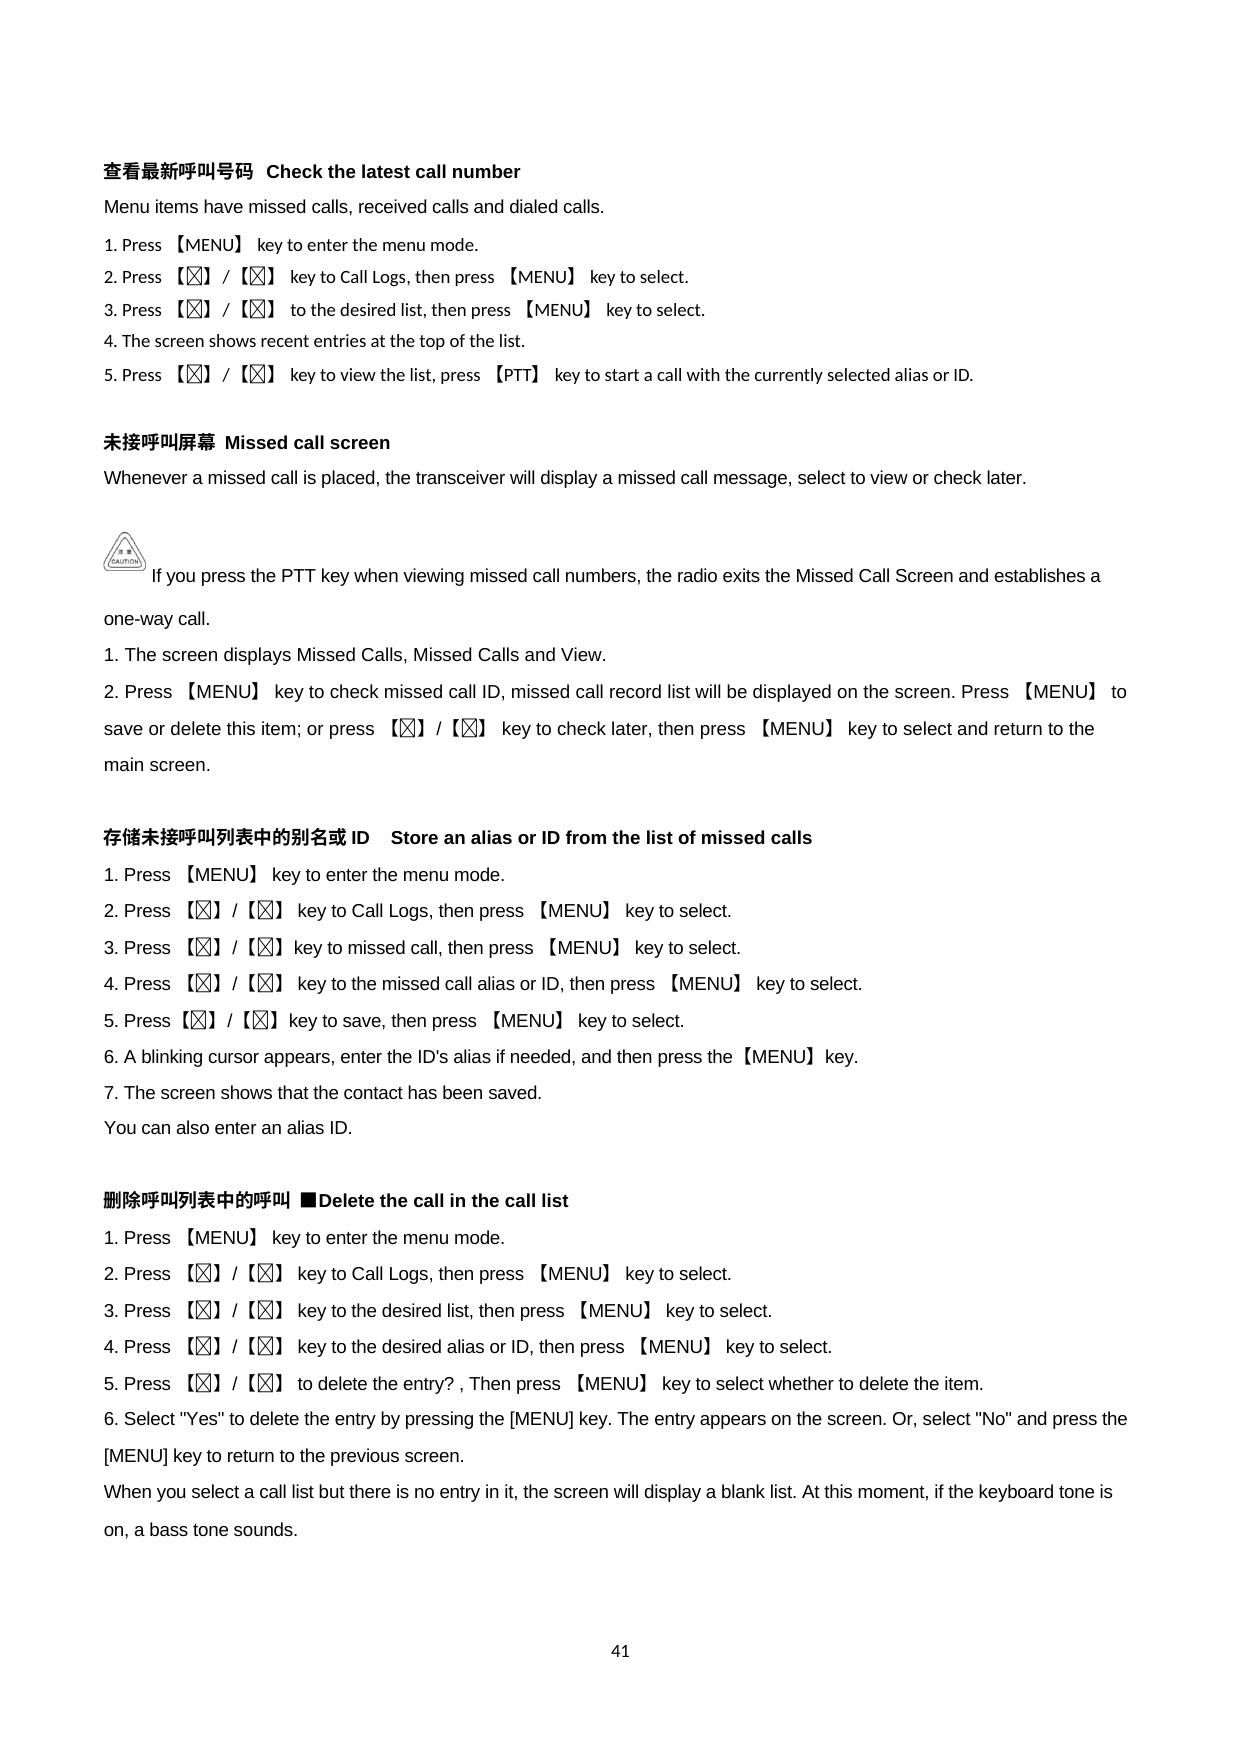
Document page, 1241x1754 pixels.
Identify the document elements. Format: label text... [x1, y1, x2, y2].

text 1. Press 【MENU】 key to enter the menu mode. [103, 857, 1137, 889]
text 3. Press 【】/【】 key to the desired list, then press 【MENU】 key to select. [103, 1293, 1137, 1325]
text When you select a call list but there is no entry in it, the screen will display a blank list. At this moment, if the keyboard tone is on, a bass tone sounds. [103, 1476, 1137, 1545]
text 3. Press 【】/【】 to the desired list, then press 【MENU】 key to select. [103, 292, 1137, 324]
subtitle 存储未接呼叫列表中的别名或ID Store an alias or ID from the list of missed calls [103, 820, 1137, 853]
text Whenever a missed call is placed, the transceiver will display a missed call message, select to view or check later. [103, 461, 1137, 494]
text 2. Press 【】/【】 key to Call Logs, then press 【MENU】 key to select. [103, 1256, 1137, 1289]
text 3. Press 【】/【】key to missed call, then press 【MENU】 key to select. [103, 930, 1137, 962]
text 1. The screen displays Missed Calls, Missed Calls and View. [103, 638, 1137, 671]
subtitle 查看最新呼叫号码 Check the latest call number [103, 154, 1137, 187]
text 4. Press 【】/【】 key to the missed call alias or ID, then press 【MENU】 key to select. [103, 966, 1137, 999]
text 4. Press 【】/【】 key to the desired alias or ID, then press 【MENU】 key to select. [103, 1329, 1137, 1362]
text 6. Select "Yes" to delete the entry by pressing the [MENU] key. The entry appears on the screen. Or, select "No" and press the [MENU] key to return to the previous screen. [103, 1403, 1137, 1472]
text 2. Press 【】/【】 key to Call Logs, then press 【MENU】 key to select. [103, 893, 1137, 926]
text 2. Press 【MENU】 key to check missed call ID, missed call record list will be displayed on the screen. Press 【MENU】 to save or delete this item; or press 【】/【】 key to check later, then press 【MENU】 key to select and return to the main screen. [103, 674, 1137, 781]
subtitle Menu items have missed calls, received calls and dialed calls. [103, 191, 1137, 223]
text If you press the PTT key when viewing missed call numbers, the radio exits the Missed Call Screen and establishes a one-way call. [103, 533, 1137, 635]
text 1. Press 【MENU】 key to enter the menu mode. [103, 227, 1137, 259]
text 2. Press 【】/【】 key to Call Logs, then press 【MENU】 key to select. [103, 259, 1137, 292]
text 5. Press【】/【】key to save, then press 【MENU】 key to select. [103, 1003, 1137, 1035]
text 6. A blinking cursor appears, enter the ID's alias if needed, and then press the【MENU】key. [103, 1039, 1137, 1072]
text 5. Press 【】/【】 key to view the list, press 【PTT】 key to start a call with the currently selected alias or ID. [103, 357, 1137, 389]
text 7. The screen shows that the contact has been saved. [103, 1076, 1137, 1108]
text 5. Press 【】/【】 to delete the entry? , Then press 【MENU】 key to select whether to delete the item. [103, 1366, 1137, 1398]
text You can also enter an alias ID. [103, 1112, 1137, 1144]
subtitle 未接呼叫屏幕 Missed call screen [103, 425, 1137, 457]
subtitle 删除呼叫列表中的呼叫 ■Delete the call in the call list [103, 1183, 1137, 1216]
picture [103, 532, 146, 571]
text 4. The screen shows recent entries at the top of the list. [103, 324, 1137, 357]
text 1. Press 【MENU】 key to enter the menu mode. [103, 1220, 1137, 1252]
